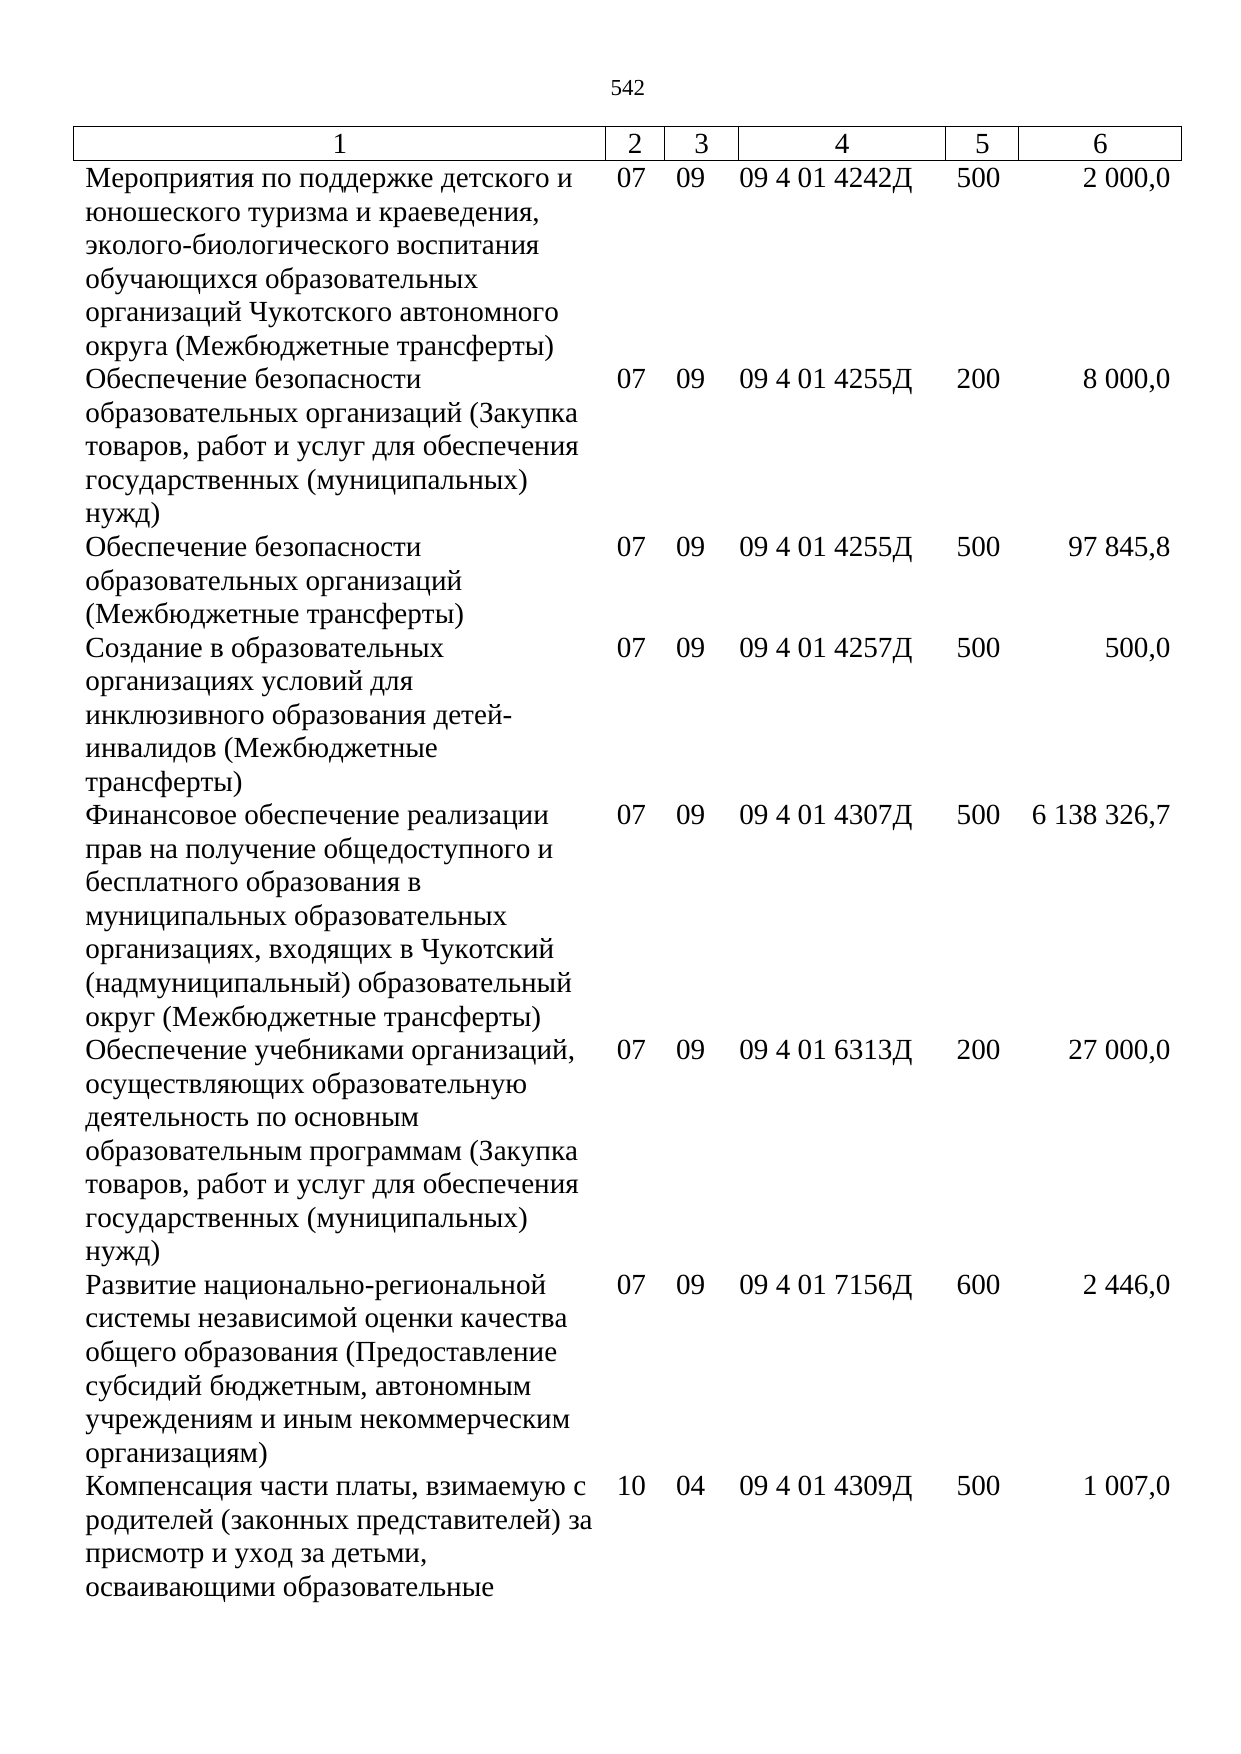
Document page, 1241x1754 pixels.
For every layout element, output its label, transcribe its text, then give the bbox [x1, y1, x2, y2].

table_cell Обеспечение учебниками организаций, осуществляющих образовательную деятельность по основным образовательным программам (Закупка товаров, работ и услуг для обеспечения государственных (муниципальных) нужд) [74, 1032, 605, 1267]
table_cell 8 000,0 [1019, 361, 1181, 529]
table_cell 97 845,8 [1019, 529, 1181, 630]
table_header 3 [665, 127, 738, 160]
table_cell 500 [945, 529, 1019, 630]
table_cell Развитие национально-региональной системы независимой оценки качества общего образования (Предоставление субсидий бюджетным, автономным учреждениям и иным некоммерческим организациям) [74, 1267, 605, 1468]
table_cell 10 [605, 1468, 664, 1602]
table_cell 27 000,0 [1019, 1032, 1181, 1267]
table_cell 07 [605, 529, 664, 630]
table_cell 07 [605, 361, 664, 529]
table_header 2 [606, 127, 664, 160]
table_cell 500 [945, 161, 1019, 361]
table_header 4 [739, 127, 945, 160]
table_cell 09 [665, 1267, 738, 1468]
table_cell 09 4 01 4307Д [738, 798, 945, 1032]
table_cell 09 4 01 4255Д [738, 361, 945, 529]
table_cell Финансовое обеспечение реализации прав на получение общедоступного и бесплатного образования в муниципальных образовательных организациях, входящих в Чукотский (надмуниципальный) образовательный округ (Межбюджетные трансферты) [74, 798, 605, 1032]
table_cell 09 [665, 630, 738, 797]
table_cell 09 [665, 529, 738, 630]
table_cell 09 4 01 4255Д [738, 529, 945, 630]
table_cell 07 [605, 630, 664, 797]
table_cell 500 [945, 798, 1019, 1032]
table_cell 09 4 01 4309Д [738, 1468, 945, 1602]
table_cell Создание в образовательных организациях условий для инклюзивного образования детей-инвалидов (Межбюджетные трансферты) [74, 630, 605, 797]
table_cell 1 007,0 [1019, 1468, 1181, 1602]
table_cell 2 446,0 [1019, 1267, 1181, 1468]
table_cell 07 [605, 1267, 664, 1468]
table_cell 500 [945, 630, 1019, 797]
table_cell Обеспечение безопасности образовательных организаций (Межбюджетные трансферты) [74, 529, 605, 630]
table_cell 09 [665, 161, 738, 361]
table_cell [74, 1468, 605, 1602]
table_cell 07 [605, 798, 664, 1032]
table_cell 07 [605, 1032, 664, 1267]
table_cell 09 4 01 6313Д [738, 1032, 945, 1267]
table_cell 09 [665, 798, 738, 1032]
table_cell 600 [945, 1267, 1019, 1468]
table_cell 09 [665, 361, 738, 529]
table_cell Мероприятия по поддержке детского и юношеского туризма и краеведения, эколого-биологического воспитания обучающихся образовательных организаций Чукотского автономного округа (Межбюджетные трансферты) [74, 161, 605, 361]
table_header 1 [74, 127, 605, 160]
table_cell 09 4 01 4257Д [738, 630, 945, 797]
table_cell 200 [945, 361, 1019, 529]
table_cell 6 138 326,7 [1019, 798, 1181, 1032]
table_header 6 [1019, 127, 1181, 160]
table_cell 09 [665, 1032, 738, 1267]
table_cell 07 [605, 161, 664, 361]
table_cell 2 000,0 [1019, 161, 1181, 361]
table_cell 04 [665, 1468, 738, 1602]
table_cell 09 4 01 4242Д [738, 161, 945, 361]
table_header 5 [946, 127, 1018, 160]
table_cell 500 [945, 1468, 1019, 1602]
table_cell 500,0 [1019, 630, 1181, 797]
table_cell Обеспечение безопасности образовательных организаций (Закупка товаров, работ и услуг для обеспечения государственных (муниципальных) нужд) [74, 361, 605, 529]
table_cell 09 4 01 7156Д [738, 1267, 945, 1468]
table_cell 200 [945, 1032, 1019, 1267]
